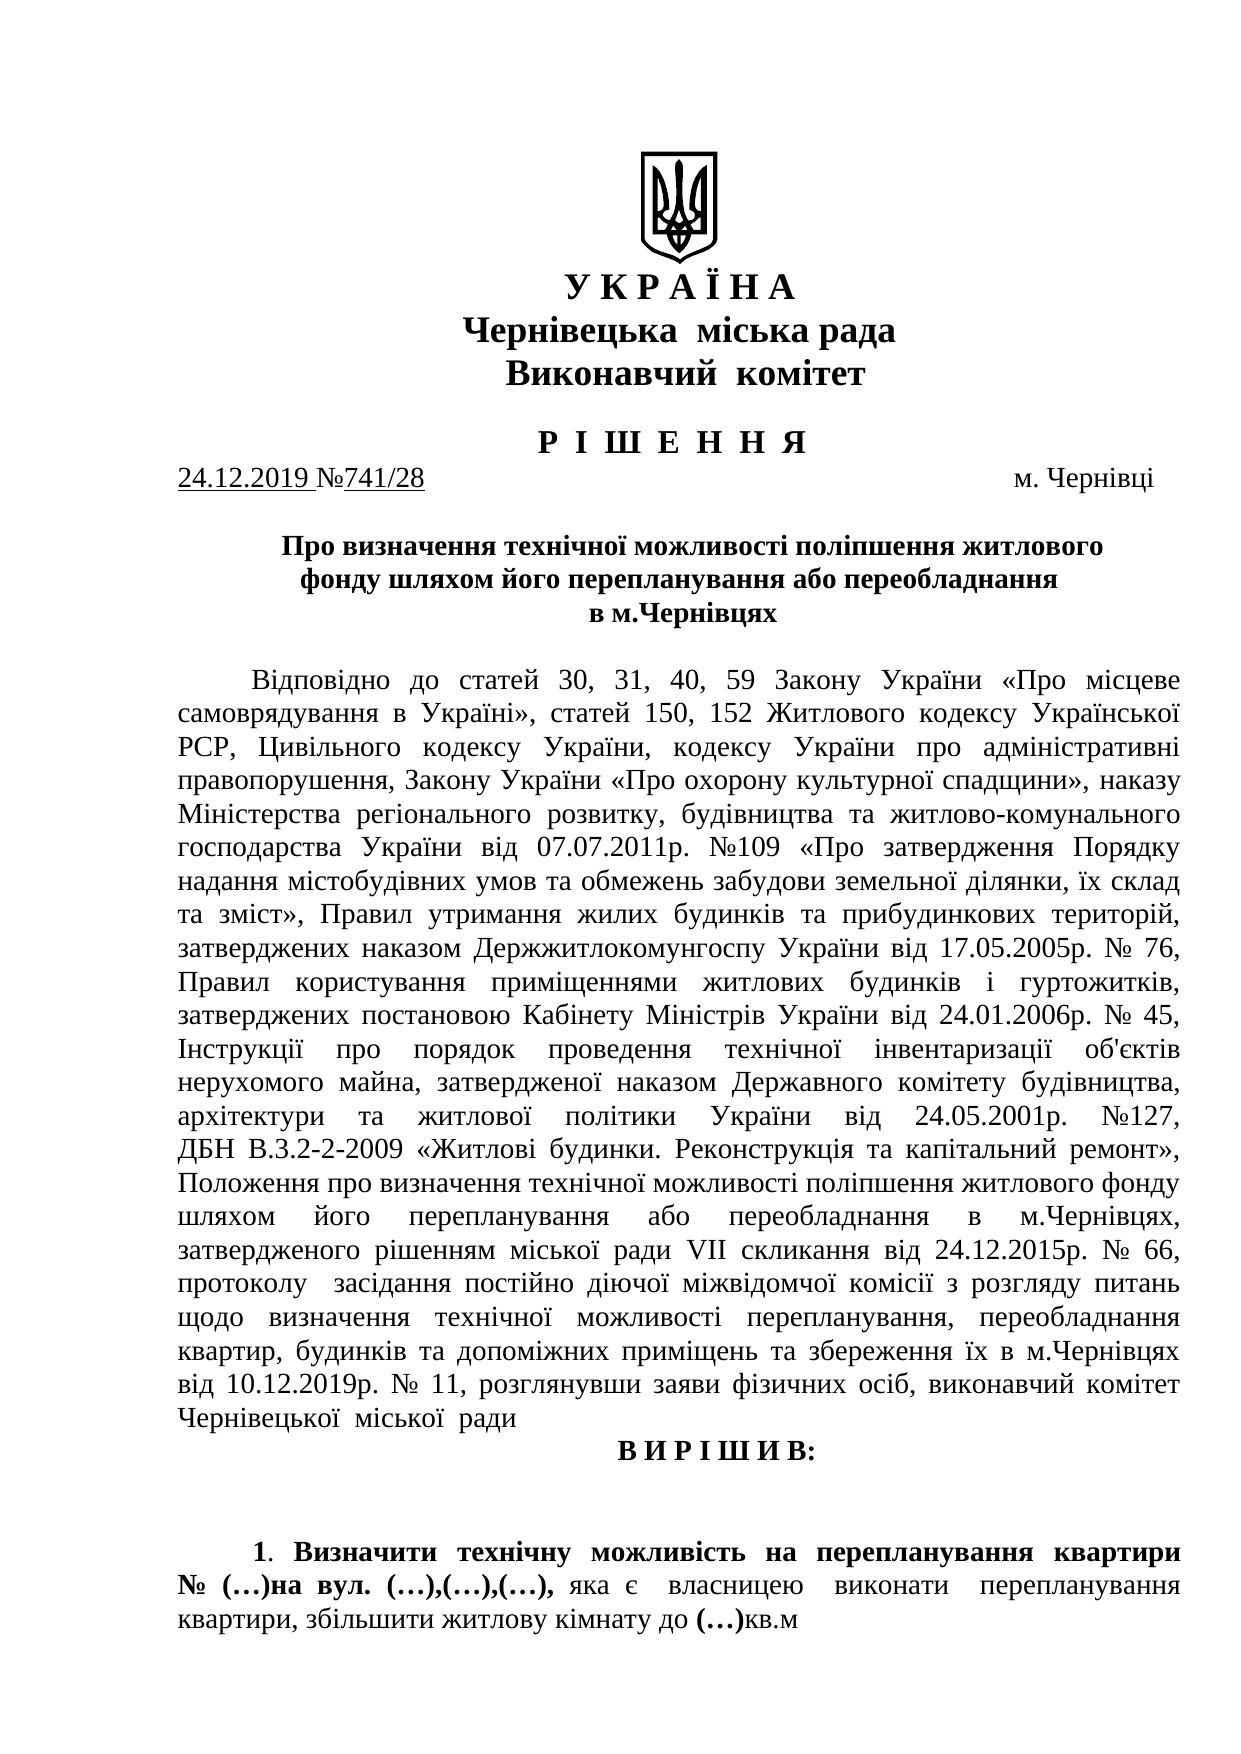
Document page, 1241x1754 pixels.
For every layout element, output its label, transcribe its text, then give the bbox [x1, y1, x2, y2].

text В И Р І Ш И В: [177, 1433, 1181, 1467]
text в м.Чернівцях [177, 595, 1181, 628]
subtitle 24.12.2019 №741/28 м. Чернівці [177, 461, 1181, 494]
text 1. Визначити технічну можливість на перепланування квартири № (…)на вул. (…),(…),(…), яка є власницею виконати перепланування квартири, збільшити житлову кімнату до (…)кв.м [177, 1534, 1181, 1634]
text У К Р А Ї Н А [177, 264, 1181, 307]
text Про визначення технічної можливості поліпшення житлового [177, 528, 1208, 561]
subtitle Виконавчий комітет [177, 350, 1181, 393]
subtitle Р І Ш Е Н Н Я [177, 422, 1181, 461]
text Відповідно до статей 30, 31, 40, 59 Закону України «Про місцеве самоврядування в Україні», статей 150, 152 Житлового кодексу Української РСР, Цивільного кодексу України, кодексу України про адміністративні правопорушення, Закону України «Про охорону культурної спадщини», наказу Міністерства регіонального розвитку, будівництва та житлово-комунального господарства України від 07.07.2011р. №109 «Про затвердження Порядку надання містобудівних умов та обмежень забудови земельної ділянки, їх склад та зміст», Правил утримання жилих будинків та прибудинкових територій, затверджених наказом Держжитлокомунгоспу України від 17.05.2005р. № 76, Правил користування приміщеннями житлових будинків і гуртожитків, затверджених постановою Кабінету Міністрів України від 24.01.2006р. № 45, Інструкції про порядок проведення технічної інвентаризації об'єктів нерухомого майна, затвердженої наказом Державного комітету будівництва, архітектури та житлової політики України від 24.05.2001р. №127, ДБН В.3.2-2-2009 «Житлові будинки. Реконструкція та капітальний ремонт», Положення про визначення технічної можливості поліпшення житлового фонду шляхом його перепланування або переобладнання в м.Чернівцях, затвердженого рішенням міської ради VII скликання від 24.12.2015р. № 66, протоколу засідання постійно діючої міжвідомчої комісії з розгляду питань щодо визначення технічної можливості перепланування, переобладнання квартир, будинків та допоміжних приміщень та збереження їх в м.Чернівцях від 10.12.2019р. № 11, розглянувши заяви фізичних осіб, виконавчий комітет Чернівецької міської ради [177, 662, 1181, 1433]
text фонду шляхом його перепланування або переобладнання [177, 561, 1181, 595]
text Чернівецька міська рада [177, 307, 1181, 350]
